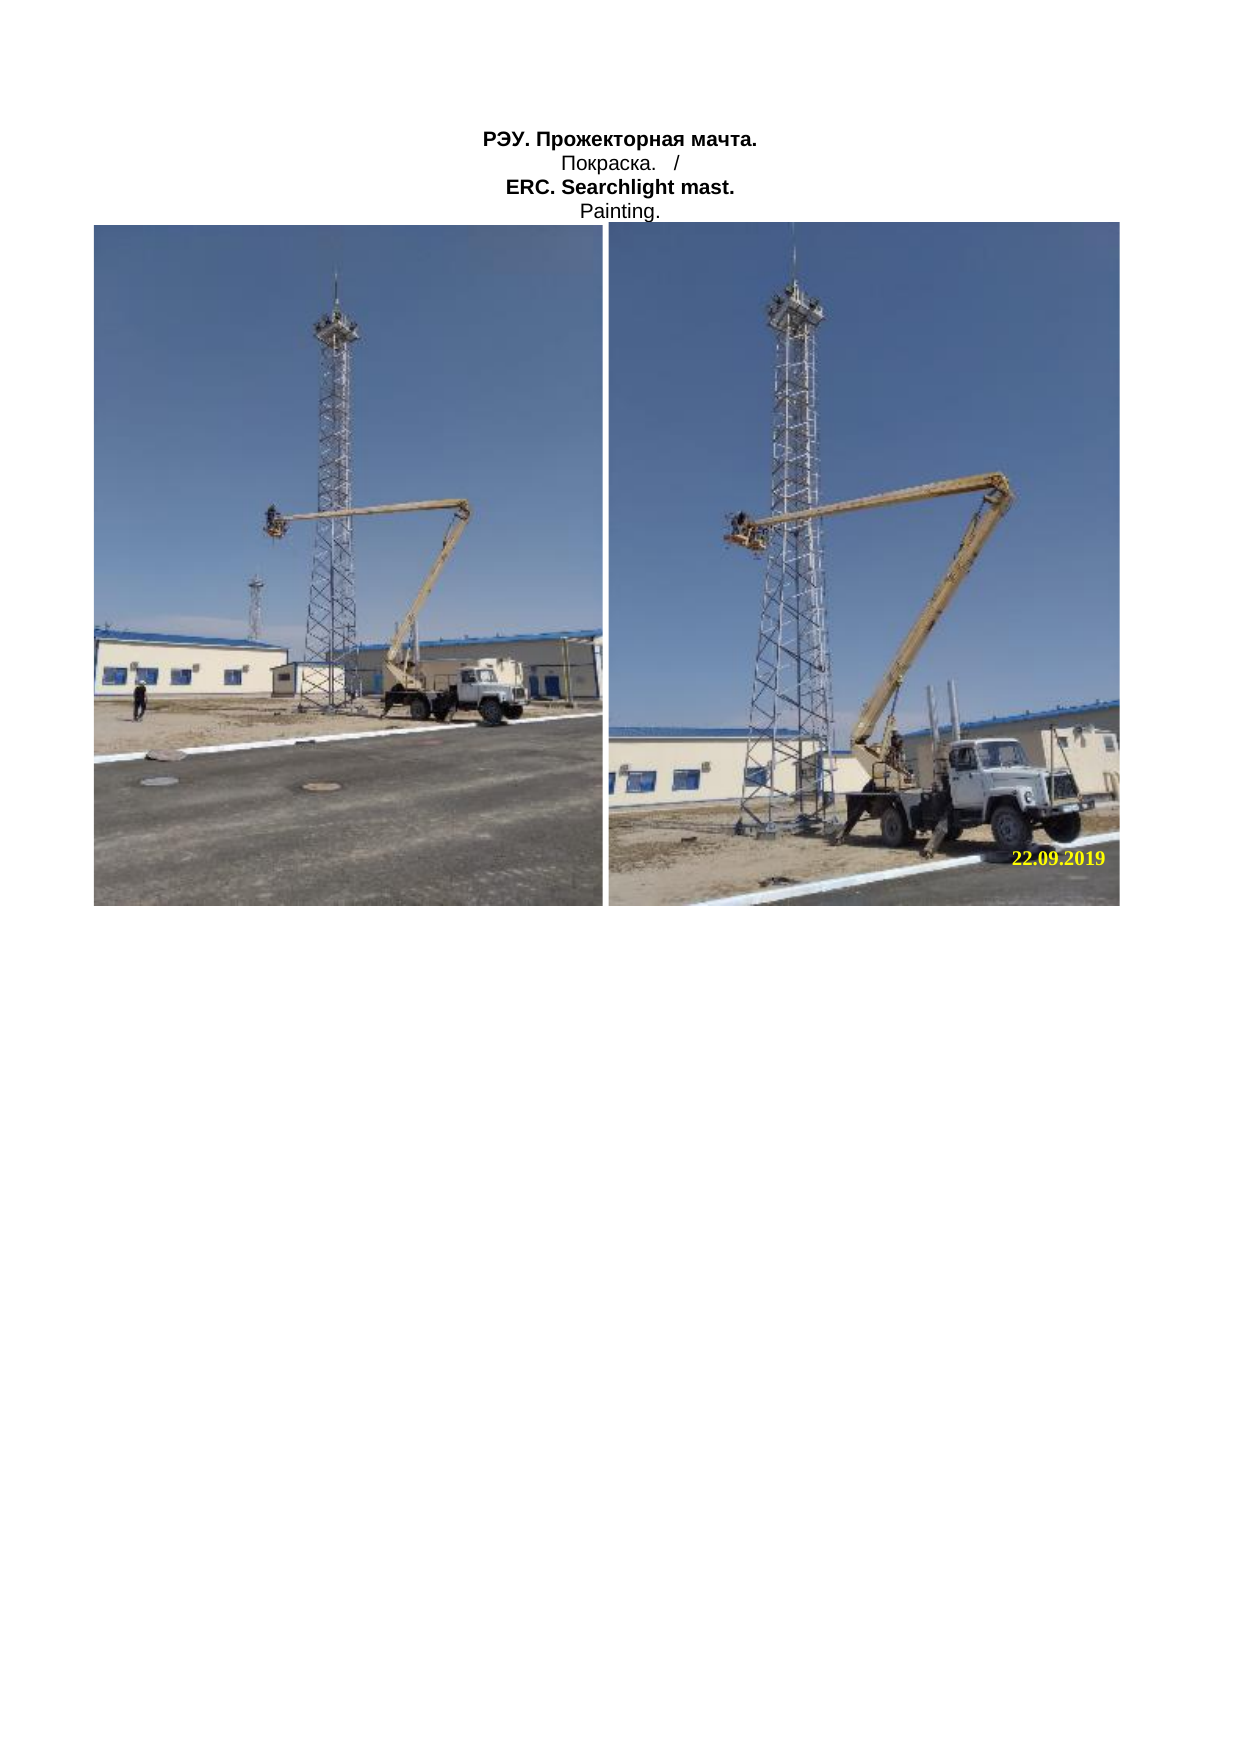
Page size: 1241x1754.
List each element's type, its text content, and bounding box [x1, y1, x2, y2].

picture [93, 225, 603, 906]
picture [608, 222, 1120, 906]
text РЭУ. Прожекторная мачта. [59, 127, 1181, 151]
text Покраска. / [59, 151, 1181, 174]
text ERC. Searchlight mast. [59, 174, 1181, 198]
text Painting. [59, 198, 1181, 222]
